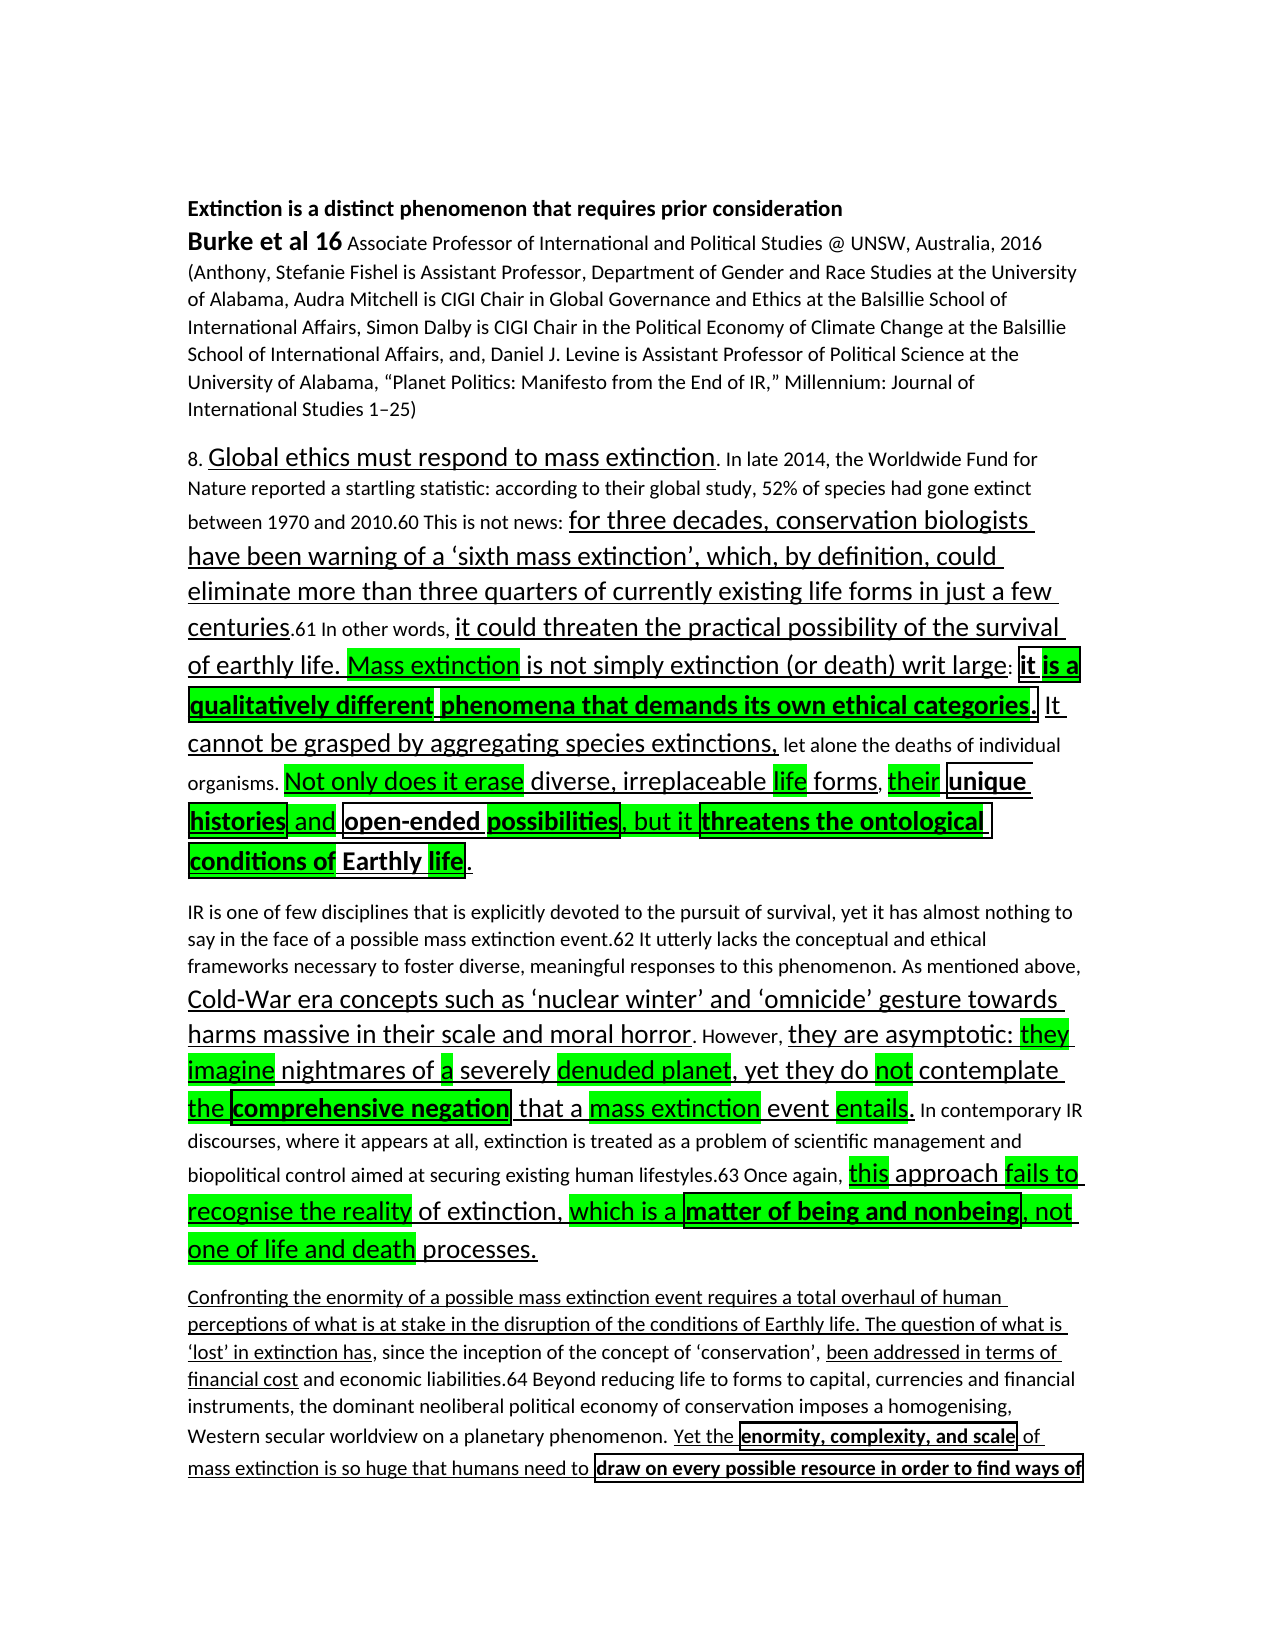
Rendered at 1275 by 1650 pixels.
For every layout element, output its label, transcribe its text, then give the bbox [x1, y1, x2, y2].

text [187, 1284, 1087, 1483]
text IR is one of few disciplines that is explicitly devoted to the pursuit of survival, yet it has almost nothing to say in the face of a possible mass extinction event.62 It utterly lacks the conceptual and ethical frameworks necessary to foster diverse, meaningful responses to this phenomenon. As mentioned above, Cold-War era concepts such as ‘nuclear winter’ and ‘omnicide’ gesture towards harms massive in their scale and moral horror. However, they are asymptotic: they imagine nightmares of a severely denuded planet, yet they do not contemplate the comprehensive negation that a mass extinction event entails. In contemporary IR discourses, where it appears at all, extinction is treated as a problem of scientific management and biopolitical control aimed at securing existing human lifestyles.63 Once again, this approach fails to recognise the reality of extinction, which is a matter of being and nonbeing, not one of life and death processes. [187, 899, 1087, 1265]
subtitle Extinction is a distinct phenomenon that requires prior consideration [187, 194, 1087, 222]
text 8. Global ethics must respond to mass extinction. In late 2014, the Worldwide Fund for Nature reported a startling statistic: according to their global study, 52% of species had gone extinct between 1970 and 2010.60 This is not news: for three decades, conservation biologists have been warning of a ‘sixth mass extinction’, which, by definition, could eliminate more than three quarters of currently existing life forms in just a few centuries.61 In other words, it could threaten the practical possibility of the survival of earthly life. Mass extinction is not simply extinction (or death) writ large: it is a qualitatively different phenomena that demands its own ethical categories. It cannot be grasped by aggregating species extinctions, let alone the deaths of individual organisms. Not only does it erase diverse, irreplaceable life forms, their unique histories and open-ended possibilities, but it threatens the ontological conditions of Earthly life. [187, 440, 1087, 879]
text Burke et al 16 Associate Professor of International and Political Studies @ UNSW, Australia, 2016 (Anthony, Stefanie Fishel is Assistant Professor, Department of Gender and Race Studies at the University of Alabama, Audra Mitchell is CIGI Chair in Global Governance and Ethics at the Balsillie School of International Affairs, Simon Dalby is CIGI Chair in the Political Economy of Climate Change at the Balsillie School of International Affairs, and, Daniel J. Levine is Assistant Professor of Political Science at the University of Alabama, “Planet Politics: Manifesto from the End of IR,” Millennium: Journal of International Studies 1–25) [187, 224, 1087, 422]
